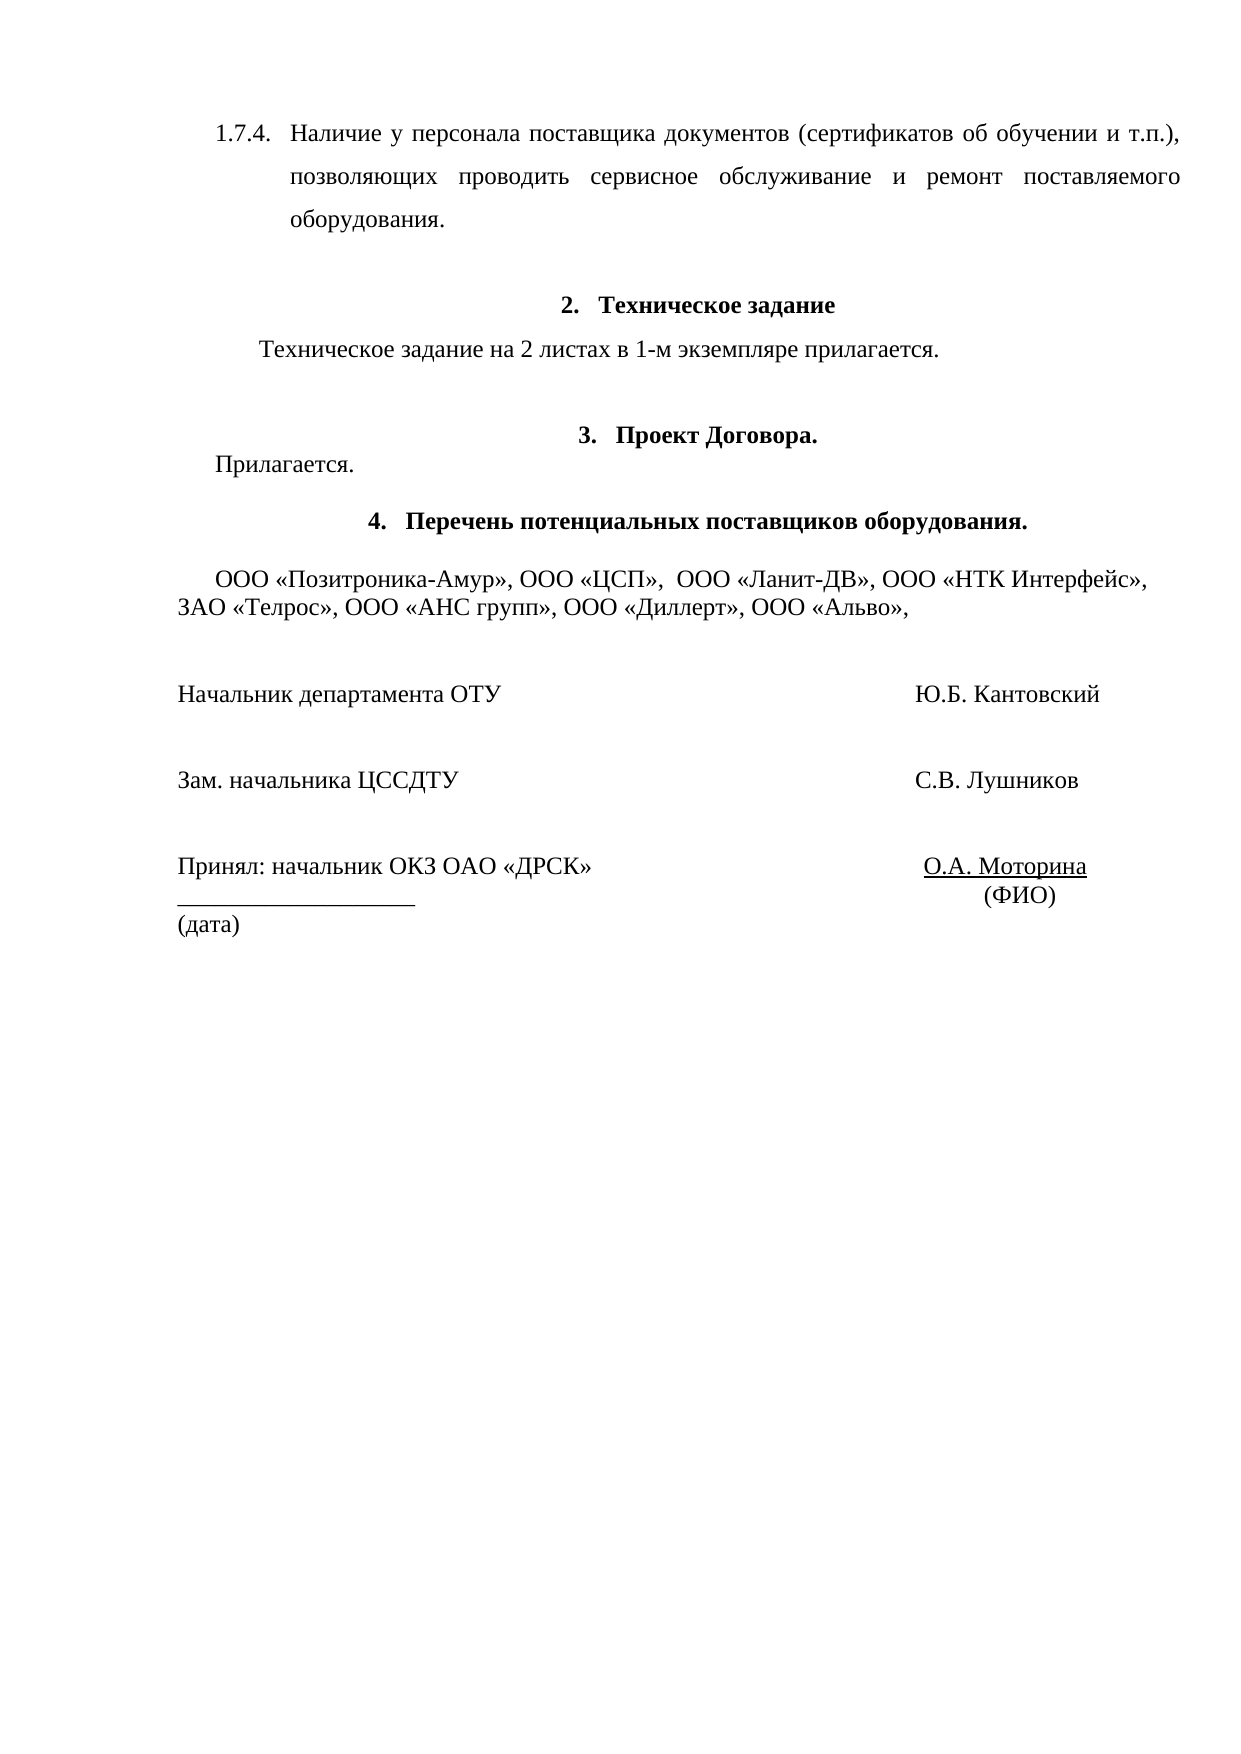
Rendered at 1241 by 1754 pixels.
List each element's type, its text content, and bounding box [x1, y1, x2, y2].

text Начальник департамента ОТУ Ю.Б. Кантовский [177, 679, 1181, 707]
list Техническое задание [215, 291, 1181, 319]
text Зам. начальника ЦССДТУ С.В. Лушников [177, 765, 1181, 794]
text ___________________ (ФИО) (дата) [177, 880, 1181, 937]
list Перечень потенциальных поставщиков оборудования. [215, 506, 1181, 535]
text Техническое задание на 2 листах в 1-м экземпляре прилагается. [177, 334, 1181, 362]
list Наличие у персонала поставщика документов (сертификатов об обучении и т.п.), позволяющих проводить сервисное обслуживание и ремонт поставляемого оборудования. [215, 118, 1181, 233]
text ООО «Позитроника-Амур», ООО «ЦСП», ООО «Ланит-ДВ», ООО «НТК Интерфейс», ЗАО «Телрос», ООО «АНС групп», ООО «Диллерт», ООО «Альво», [177, 564, 1181, 621]
text Принял: начальник ОКЗ ОАО «ДРСК» О.А. Моторина [177, 851, 1181, 880]
list Проект Договора. [215, 420, 1181, 449]
text Прилагается. [215, 449, 1181, 477]
